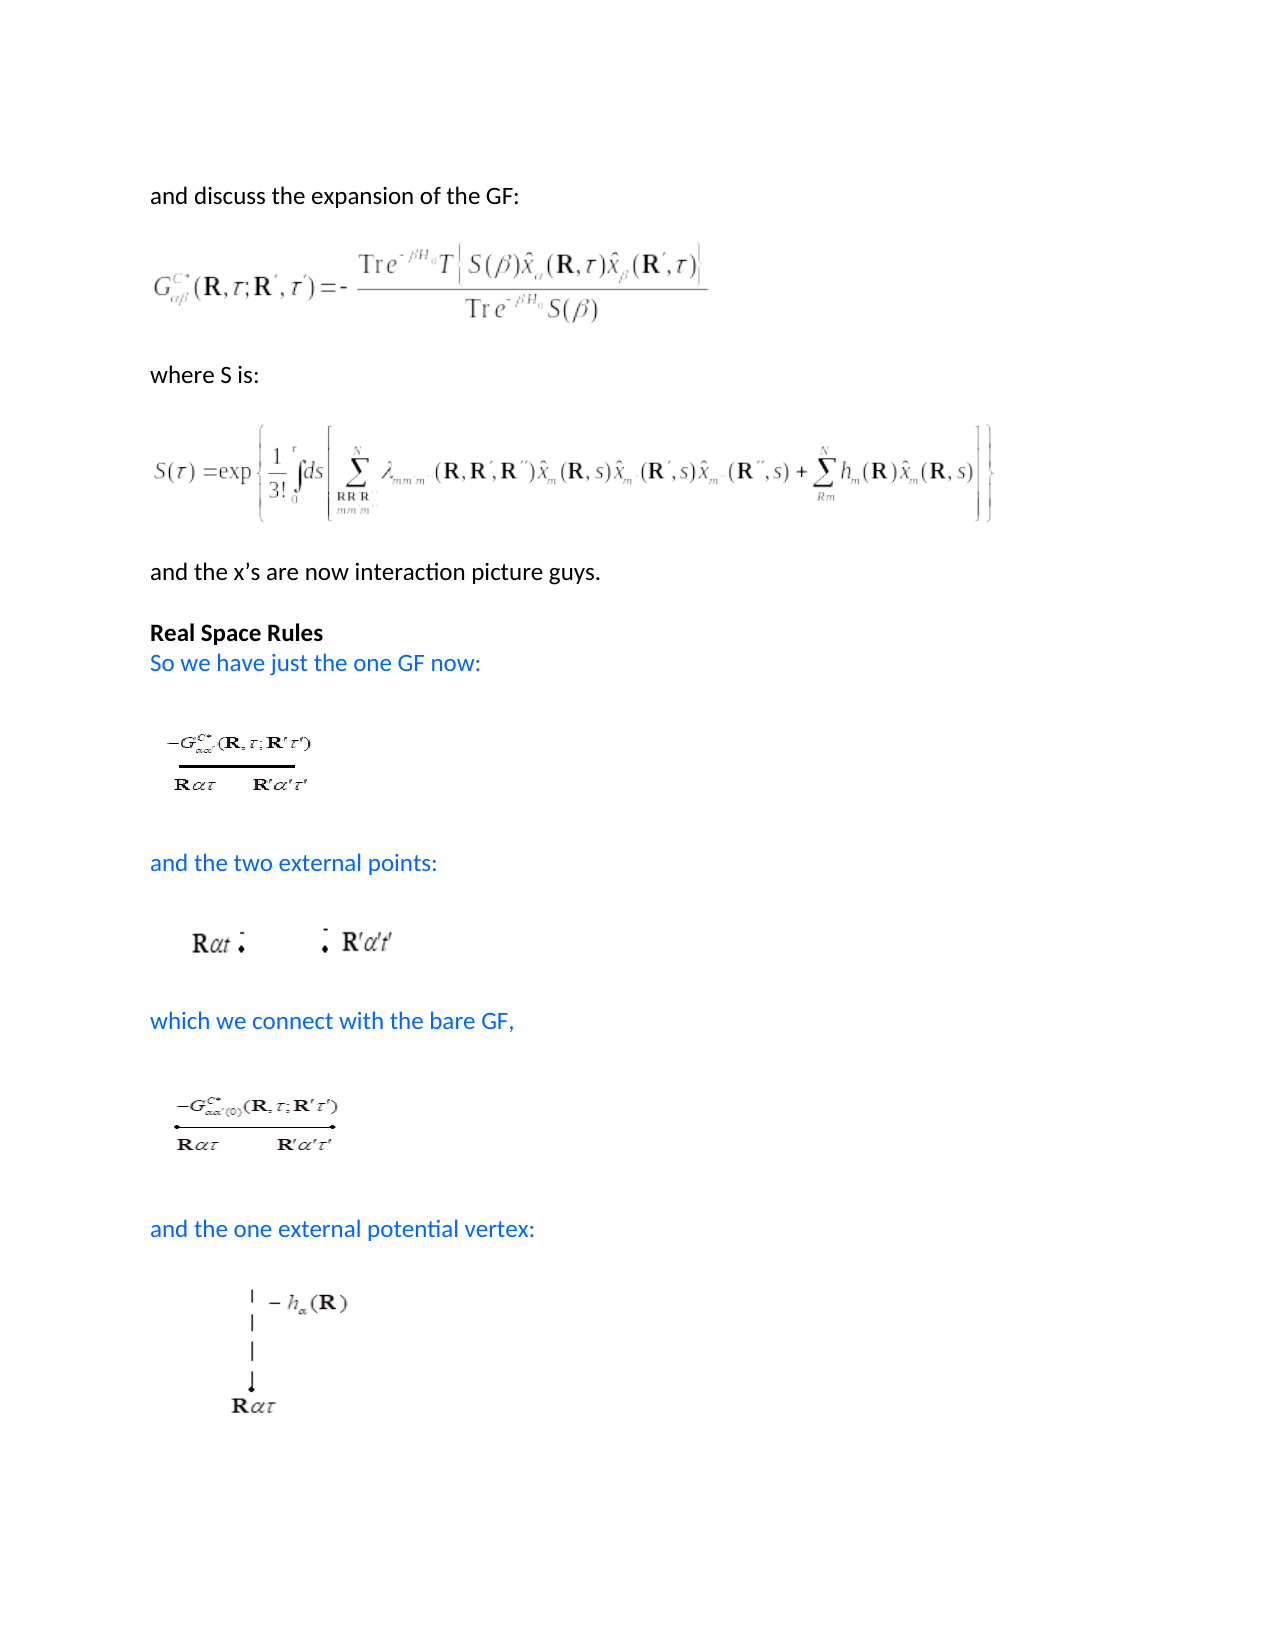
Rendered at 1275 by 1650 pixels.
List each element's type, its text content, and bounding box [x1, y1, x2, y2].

text which we connect with the bare GF, [150, 1005, 1125, 1036]
text and the two external points: [150, 847, 1125, 877]
picture [150, 907, 438, 975]
text and discuss the expansion of the GF: [150, 181, 1125, 211]
text and the x’s are now interaction picture guys. [150, 556, 1125, 586]
text Real Space Rules [150, 617, 1125, 647]
picture [150, 1066, 375, 1183]
picture [150, 1273, 382, 1444]
text where S is: [150, 359, 1125, 390]
picture [150, 708, 350, 817]
text So we have just the one GF now: [150, 647, 1125, 678]
text and the one external potential vertex: [150, 1213, 1125, 1243]
